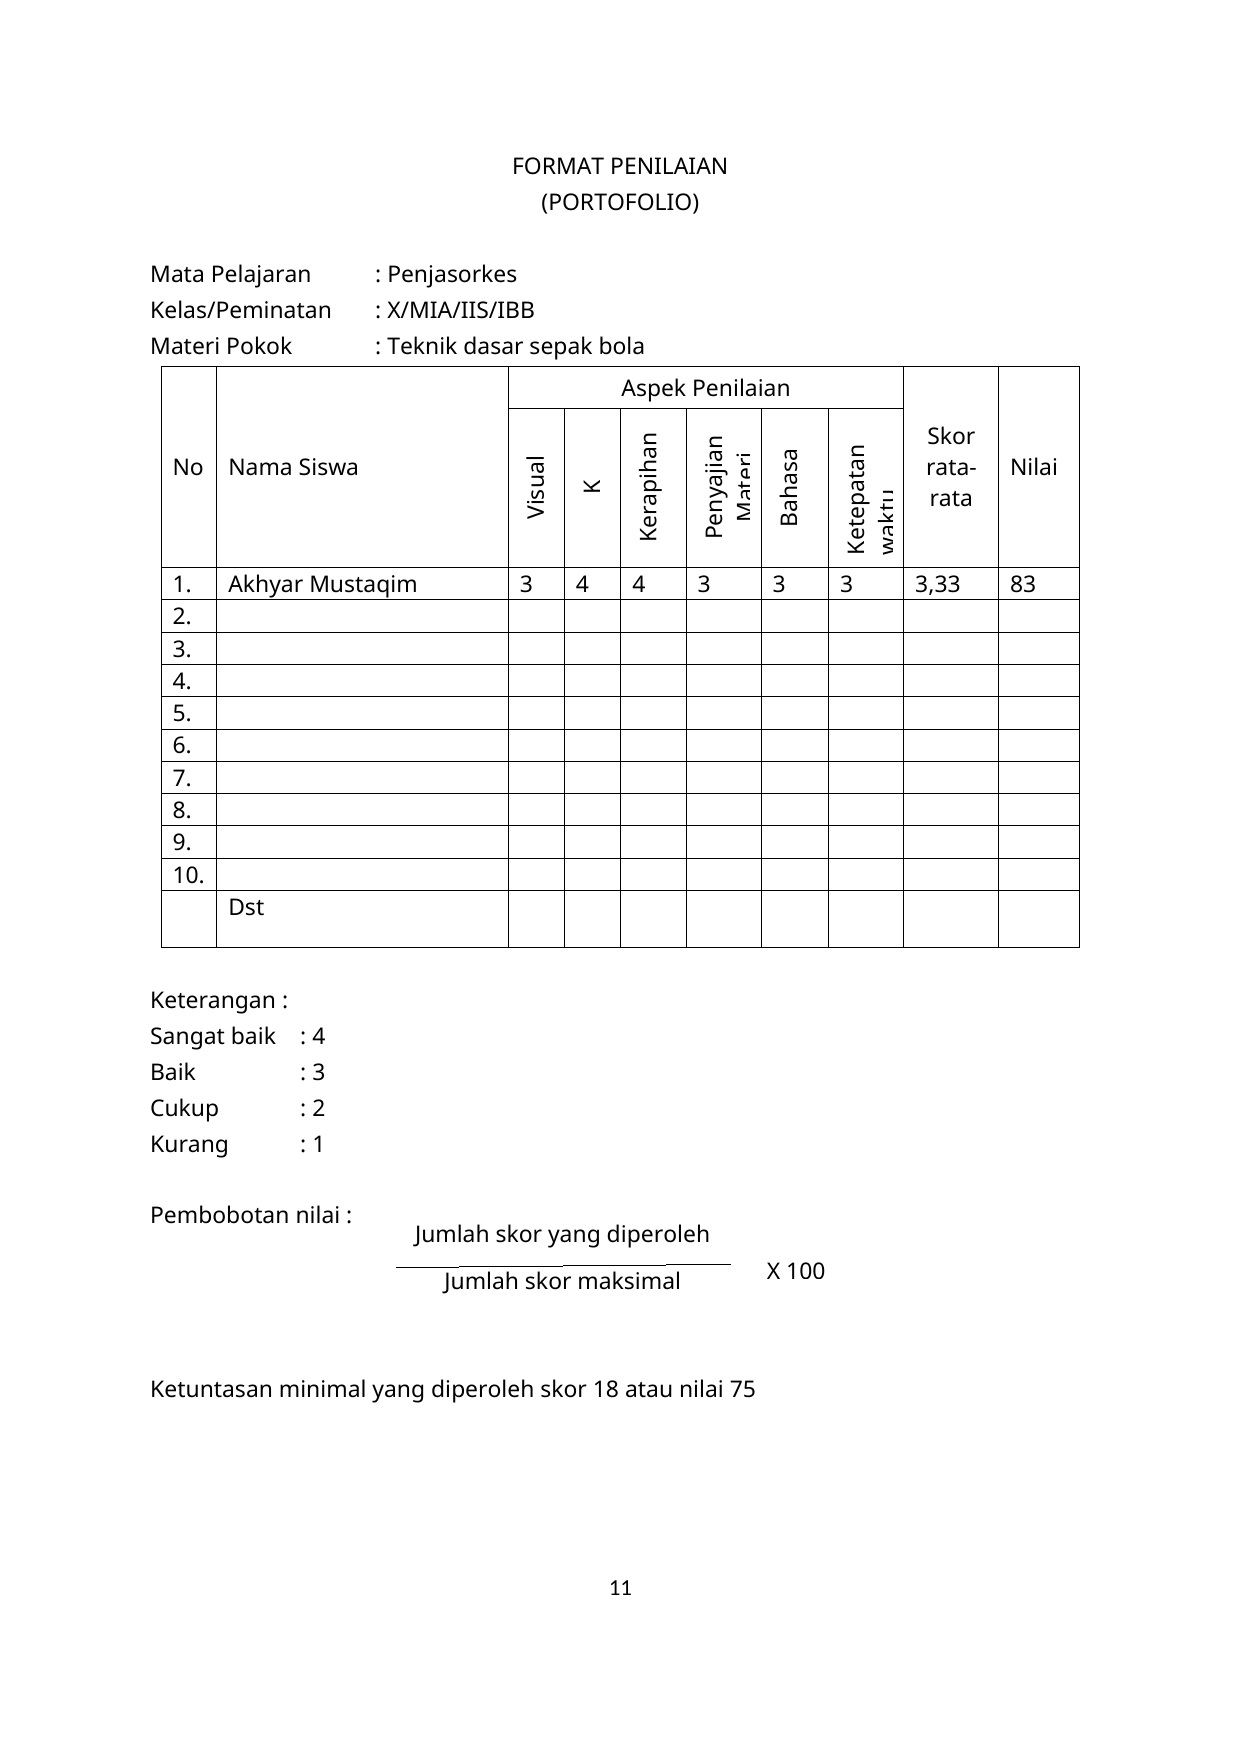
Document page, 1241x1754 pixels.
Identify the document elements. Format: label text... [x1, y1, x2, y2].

text Materi Pokok : Teknik dasar sepak bola [150, 330, 1090, 361]
table_cell [999, 826, 1079, 858]
table_cell 3 [829, 568, 903, 599]
table_cell [509, 762, 564, 793]
table_cell [162, 665, 216, 696]
table_cell [217, 794, 508, 825]
table_cell [509, 826, 564, 858]
table_cell [904, 697, 998, 728]
text Pembobotan nilai : [150, 1199, 1090, 1231]
text Cukup : 2 [150, 1092, 1090, 1123]
table_cell [829, 665, 903, 696]
table_cell [565, 730, 620, 761]
table_cell [904, 762, 998, 793]
table_cell [509, 697, 564, 728]
table_cell [621, 633, 686, 664]
table_cell [762, 762, 828, 793]
table_cell [217, 665, 508, 696]
table_cell [762, 730, 828, 761]
table_cell [509, 730, 564, 761]
table_cell [829, 730, 903, 761]
table_cell [217, 633, 508, 664]
text FORMAT PENILAIAN [150, 150, 1090, 181]
table_cell [162, 762, 216, 793]
table_cell [162, 697, 216, 728]
table_cell [621, 826, 686, 858]
table_cell [509, 891, 564, 947]
table_cell 4 [565, 568, 620, 599]
table_cell [904, 794, 998, 825]
table_cell [999, 794, 1079, 825]
table_cell [687, 600, 761, 632]
table_cell [999, 859, 1079, 890]
table_cell [999, 891, 1079, 947]
table_cell [762, 859, 828, 890]
text Sangat baik : 4 [150, 1020, 1090, 1051]
table_cell [904, 826, 998, 858]
table_cell [162, 794, 216, 825]
table_cell Kelengkapan [565, 409, 620, 567]
table_cell [999, 730, 1079, 761]
table_cell [687, 762, 761, 793]
table_cell [999, 762, 1079, 793]
table_cell [621, 891, 686, 947]
table_cell Visual [509, 409, 564, 567]
table_cell [687, 826, 761, 858]
table_cell [829, 794, 903, 825]
table_cell 83 [999, 568, 1079, 599]
table_cell [621, 697, 686, 728]
table_cell [999, 633, 1079, 664]
table_cell [621, 600, 686, 632]
table_cell [904, 600, 998, 632]
table_header Skor rata-rata [904, 367, 998, 567]
table_cell 3,33 [904, 568, 998, 599]
text Mata Pelajaran : Penjasorkes [150, 258, 1090, 289]
table_cell [162, 859, 216, 890]
table_cell [687, 794, 761, 825]
table_cell [762, 633, 828, 664]
table_cell [762, 697, 828, 728]
table_cell [621, 730, 686, 761]
table_cell [565, 697, 620, 728]
table_cell [762, 600, 828, 632]
table_cell [687, 859, 761, 890]
table_cell [687, 730, 761, 761]
table_cell [687, 665, 761, 696]
table_cell [829, 891, 903, 947]
table_cell [162, 568, 216, 599]
text Baik : 3 [150, 1056, 1090, 1087]
table_cell [687, 697, 761, 728]
table_cell [621, 859, 686, 890]
text (PORTOFOLIO) [150, 186, 1090, 217]
table_cell [565, 600, 620, 632]
table_cell [762, 826, 828, 858]
table_header Nama Siswa [217, 367, 508, 567]
table_cell [217, 826, 508, 858]
table_cell [509, 600, 564, 632]
table_cell Penyajian Materi [687, 409, 761, 567]
table_cell [687, 891, 761, 947]
table_cell [217, 762, 508, 793]
table_cell [829, 633, 903, 664]
table_cell [621, 665, 686, 696]
table_cell [217, 859, 508, 890]
table_header Nilai [999, 367, 1079, 567]
table_cell [829, 762, 903, 793]
table_cell [621, 762, 686, 793]
table_cell [565, 762, 620, 793]
table_cell 3 [762, 568, 828, 599]
table_cell [762, 794, 828, 825]
text Kelas/Peminatan : X/MIA/IIS/IBB [150, 294, 1090, 325]
table_cell [687, 633, 761, 664]
table_cell [999, 697, 1079, 728]
table_cell [162, 730, 216, 761]
table_cell Akhyar Mustaqim [217, 568, 508, 599]
text Ketuntasan minimal yang diperoleh skor 18 atau nilai 75 [150, 1373, 1090, 1404]
table_cell [162, 826, 216, 858]
table_cell 4 [621, 568, 686, 599]
table_cell [565, 794, 620, 825]
table_cell Dst [217, 891, 508, 947]
table_cell [217, 730, 508, 761]
table_cell Kerapihan [621, 409, 686, 567]
table_cell [162, 633, 216, 664]
table_header No [162, 367, 216, 567]
table_cell [999, 600, 1079, 632]
table_cell [621, 794, 686, 825]
table_cell [565, 826, 620, 858]
table_cell [217, 697, 508, 728]
table_cell [904, 633, 998, 664]
table_cell [162, 600, 216, 632]
table_cell [217, 600, 508, 632]
table_cell [999, 665, 1079, 696]
table_header Aspek Penilaian [509, 367, 903, 408]
table_cell [829, 859, 903, 890]
table_cell [565, 633, 620, 664]
table_cell [509, 633, 564, 664]
table_cell [762, 891, 828, 947]
table_cell Ketepatan waktu [829, 409, 903, 567]
table_cell [829, 600, 903, 632]
table_cell 3 [687, 568, 761, 599]
table_cell [509, 859, 564, 890]
table_cell [565, 665, 620, 696]
table_cell [565, 891, 620, 947]
table_cell [904, 665, 998, 696]
table_cell [904, 891, 998, 947]
table_cell [509, 794, 564, 825]
table_cell Bahasa [762, 409, 828, 567]
table_cell [162, 891, 216, 947]
table_cell [904, 859, 998, 890]
table_cell [829, 697, 903, 728]
table_cell [565, 859, 620, 890]
table_cell [762, 665, 828, 696]
table_cell 3 [509, 568, 564, 599]
text Keterangan : [150, 984, 1090, 1015]
table_cell [509, 665, 564, 696]
text Kurang : 1 [150, 1128, 1090, 1159]
table_cell [904, 730, 998, 761]
table_cell [829, 826, 903, 858]
